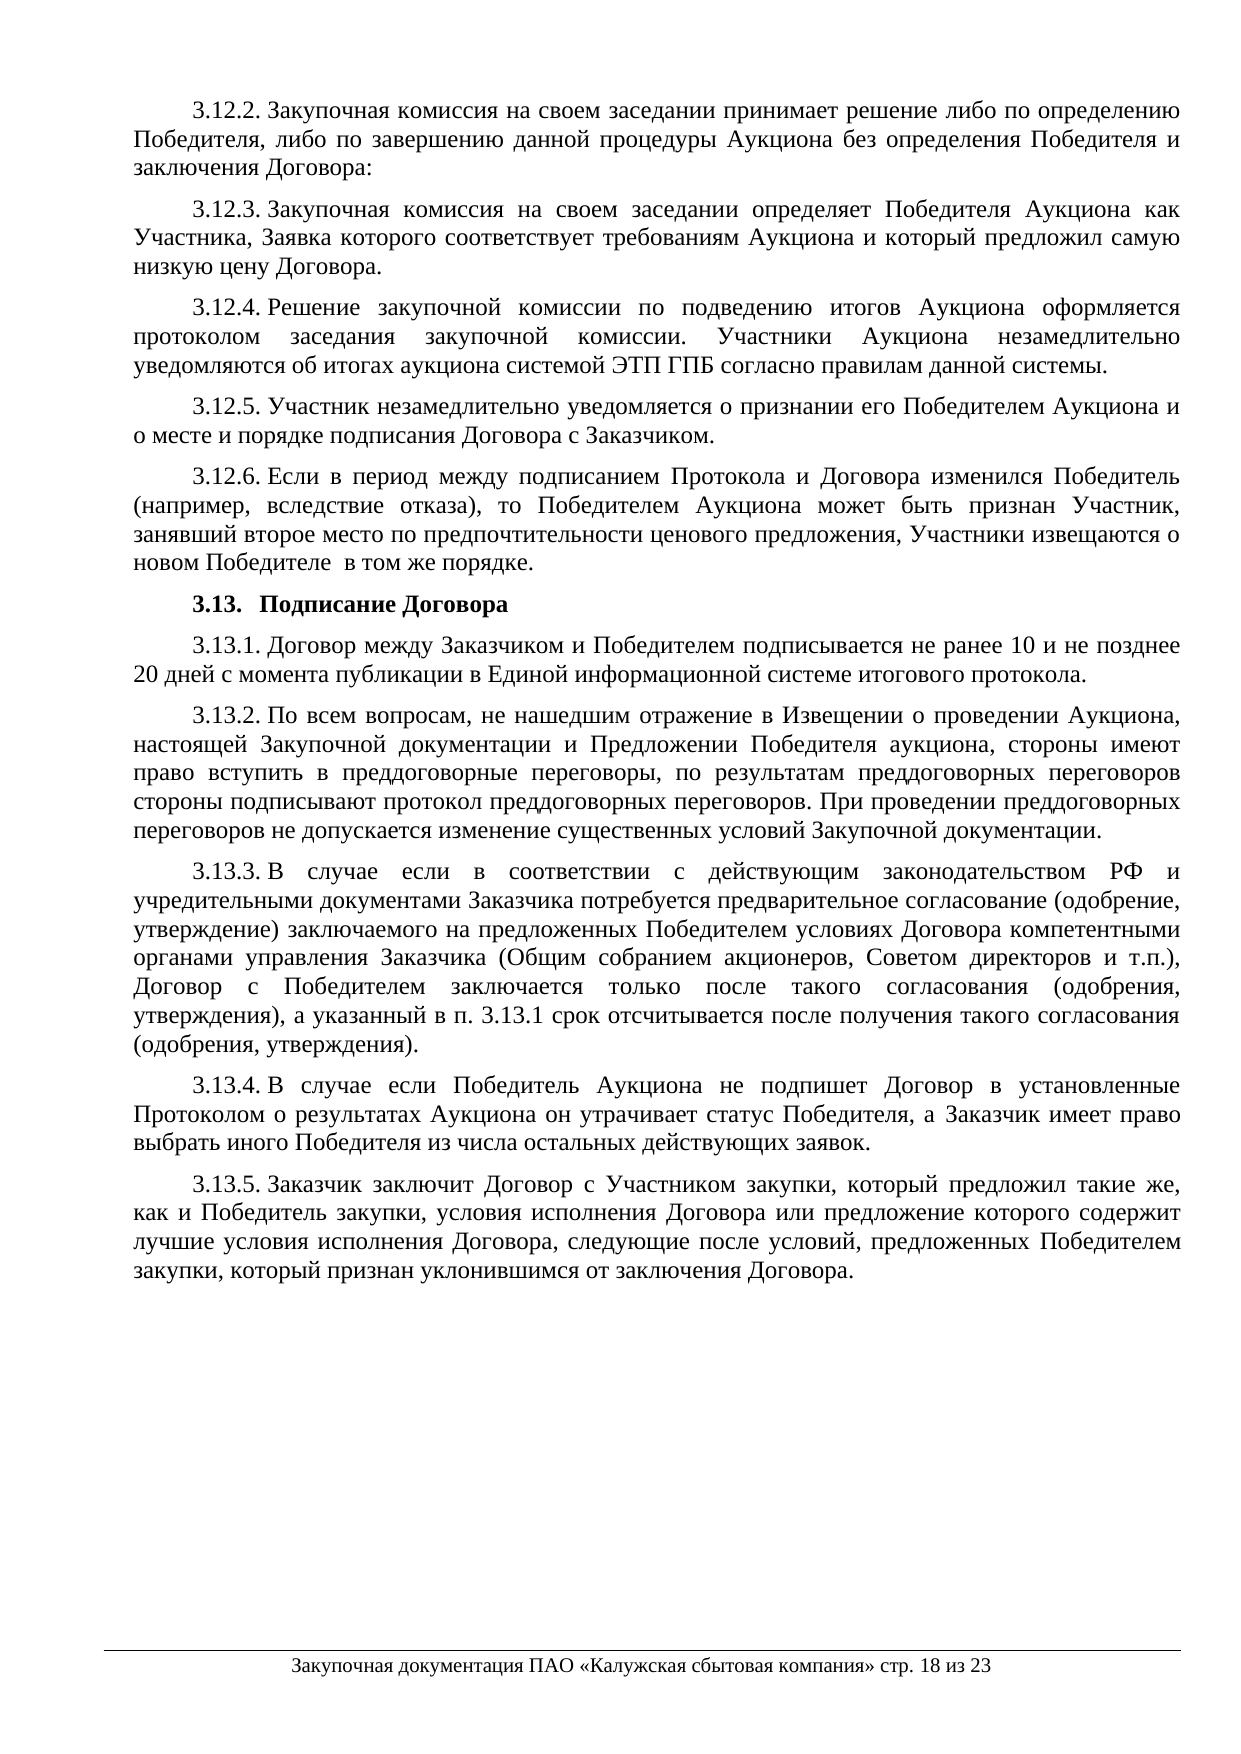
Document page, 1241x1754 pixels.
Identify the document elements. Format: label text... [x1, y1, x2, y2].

list В случае если Победитель Аукциона не подпишет Договор в установленные Протоколом о результатах Аукциона он утрачивает статус Победителя, а Заказчик имеет право выбрать иного Победителя из числа остальных действующих заявок. [133, 1070, 1181, 1156]
list Закупочная комиссия на своем заседании определяет Победителя Аукциона как Участника, Заявка которого соответствует требованиям Аукциона и который предложил самую низкую цену Договора. [133, 194, 1181, 280]
list В случае если в соответствии с действующим законодательством РФ и учредительными документами Заказчика потребуется предварительное согласование (одобрение, утверждение) заключаемого на предложенных Победителем условиях Договора компетентными органами управления Заказчика (Общим собранием акционеров, Советом директоров и т.п.), Договор с Победителем заключается только после такого согласования (одобрения, утверждения), а указанный в п. 3.13.1 срок отсчитывается после получения такого согласования (одобрения, утверждения). [133, 856, 1181, 1057]
list Подписание Договора [192, 589, 1181, 617]
list Решение закупочной комиссии по подведению итогов Аукциона оформляется протоколом заседания закупочной комиссии. Участники Аукциона незамедлительно уведомляются об итогах аукциона системой ЭТП ГПБ согласно правилам данной системы. [133, 292, 1181, 379]
list По всем вопросам, не нашедшим отражение в Извещении о проведении Аукциона, настоящей Закупочной документации и Предложении Победителя аукциона, стороны имеют право вступить в преддоговорные переговоры, по результатам преддоговорных переговоров стороны подписывают протокол преддоговорных переговоров. При проведении преддоговорных переговоров не допускается изменение существенных условий Закупочной документации. [133, 700, 1181, 844]
list Если в период между подписанием Протокола и Договора изменился Победитель (например, вследствие отказа), то Победителем Аукциона может быть признан Участник, занявший второе место по предпочтительности ценового предложения, Участники извещаются о новом Победителе в том же порядке. [133, 461, 1181, 576]
list Закупочная комиссия на своем заседании принимает решение либо по определению Победителя, либо по завершению данной процедуры Аукциона без определения Победителя и заключения Договора: [133, 95, 1181, 181]
list Заказчик заключит Договор с Участником закупки, который предложил такие же, как и Победитель закупки, условия исполнения Договора или предложение которого содержит лучшие условия исполнения Договора, следующие после условий, предложенных Победителем закупки, который признан уклонившимся от заключения Договора. [133, 1169, 1181, 1284]
list Участник незамедлительно уведомляется о признании его Победителем Аукциона и о месте и порядке подписания Договора с Заказчиком. [133, 391, 1181, 449]
list Договор между Заказчиком и Победителем подписывается не ранее 10 и не позднее 20 дней с момента публикации в Единой информационной системе итогового протокола. [133, 630, 1181, 687]
